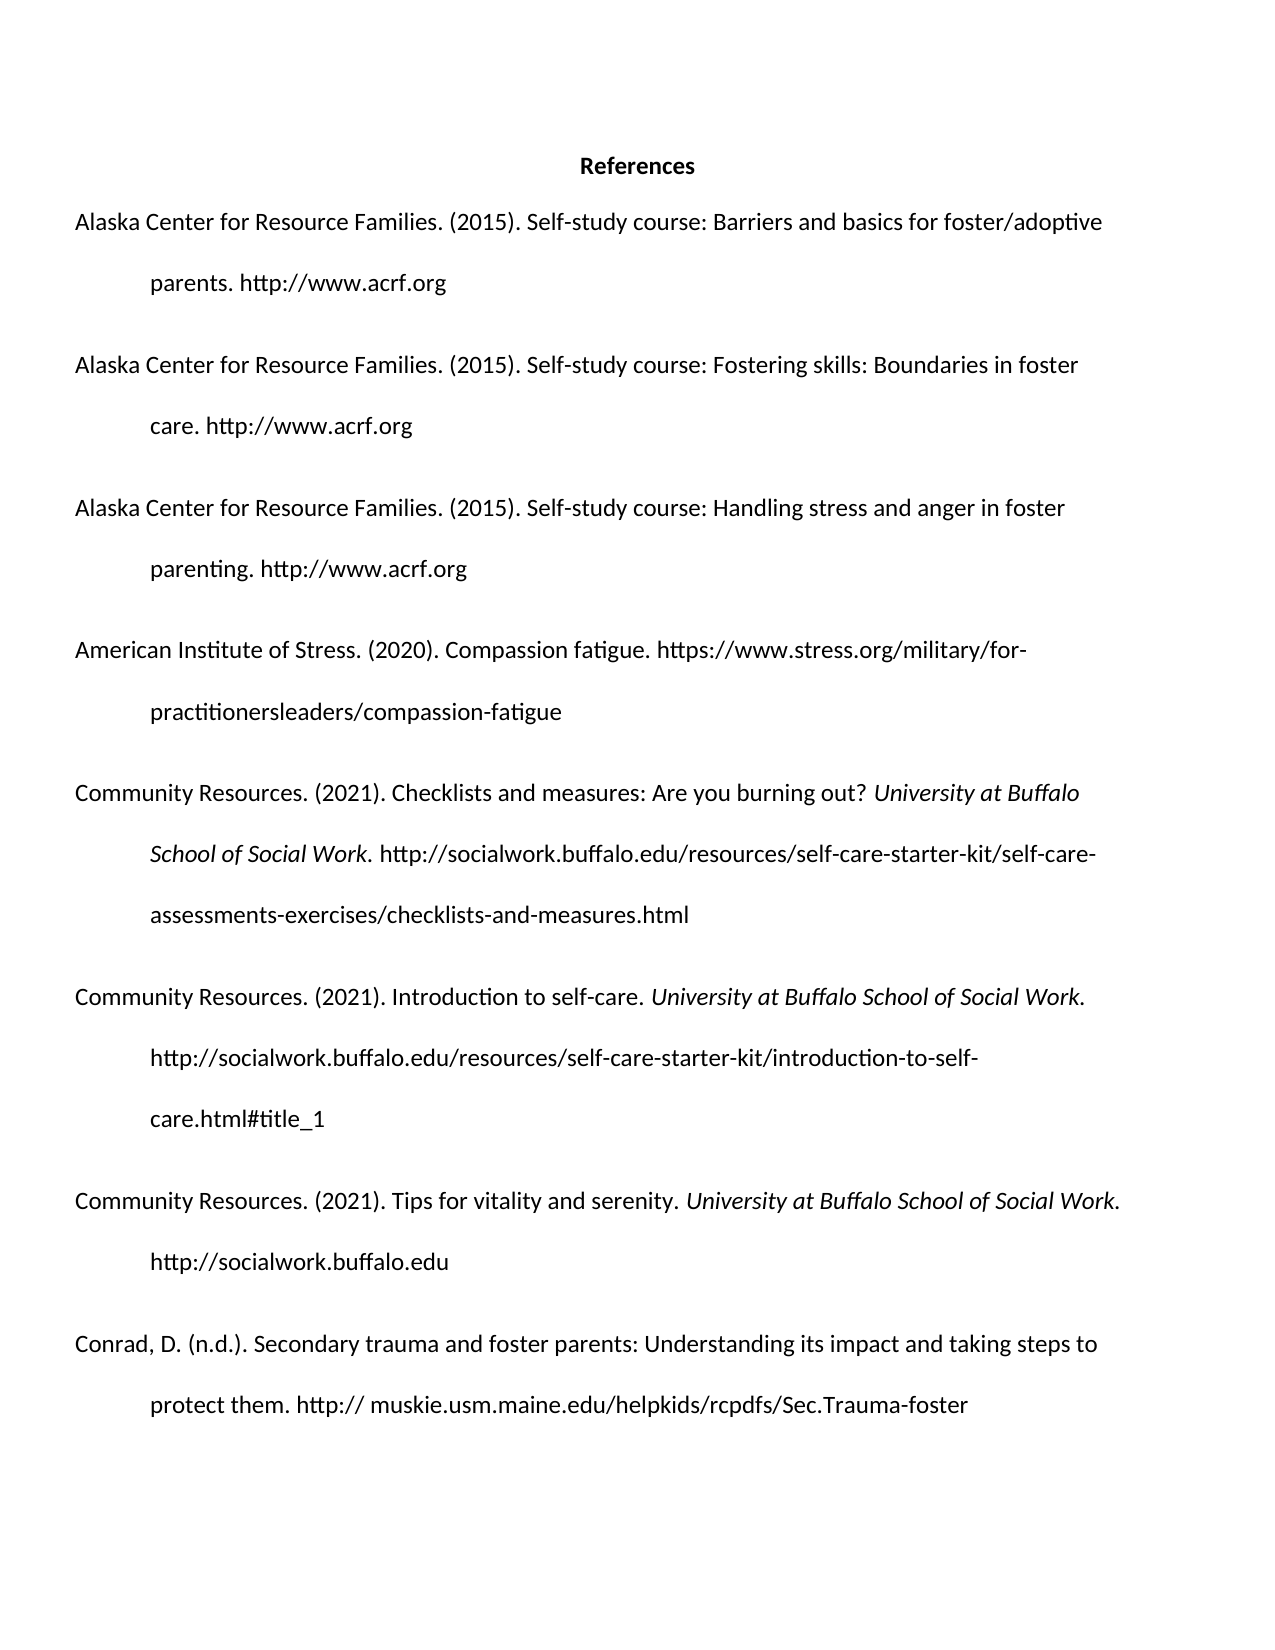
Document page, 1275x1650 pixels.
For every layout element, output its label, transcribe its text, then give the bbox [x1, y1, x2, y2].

text American Institute of Stress. (2020). Compassion fatigue. https://www.stress.org/military/for-practitionersleaders/compassion-fatigue [75, 634, 1125, 726]
text References [150, 150, 1125, 181]
text Conrad, D. (n.d.). Secondary trauma and foster parents: Understanding its impact and taking steps to protect them. http:// muskie.usm.maine.edu/helpkids/rcpdfs/Sec.Trauma-foster [75, 1328, 1125, 1420]
text Alaska Center for Resource Families. (2015). Self-study course: Fostering skills: Boundaries in foster care. http://www.acrf.org [75, 349, 1125, 440]
text Community Resources. (2021). Introduction to self-care. University at Buffalo School of Social Work. http://socialwork.buffalo.edu/resources/self-care-starter-kit/introduction-to-self-care.html#title_1 [75, 981, 1125, 1134]
text Alaska Center for Resource Families. (2015). Self-study course: Barriers and basics for foster/adoptive parents. http://www.acrf.org [75, 206, 1125, 297]
text Alaska Center for Resource Families. (2015). Self-study course: Handling stress and anger in foster parenting. http://www.acrf.org [75, 492, 1125, 583]
text Community Resources. (2021). Checklists and measures: Are you burning out? University at Buffalo School of Social Work. http://socialwork.buffalo.edu/resources/self-care-starter-kit/self-care-assessments-exercises/checklists-and-measures.html [75, 777, 1125, 930]
text Community Resources. (2021). Tips for vitality and serenity. University at Buffalo School of Social Work. http://socialwork.buffalo.edu [75, 1185, 1125, 1277]
